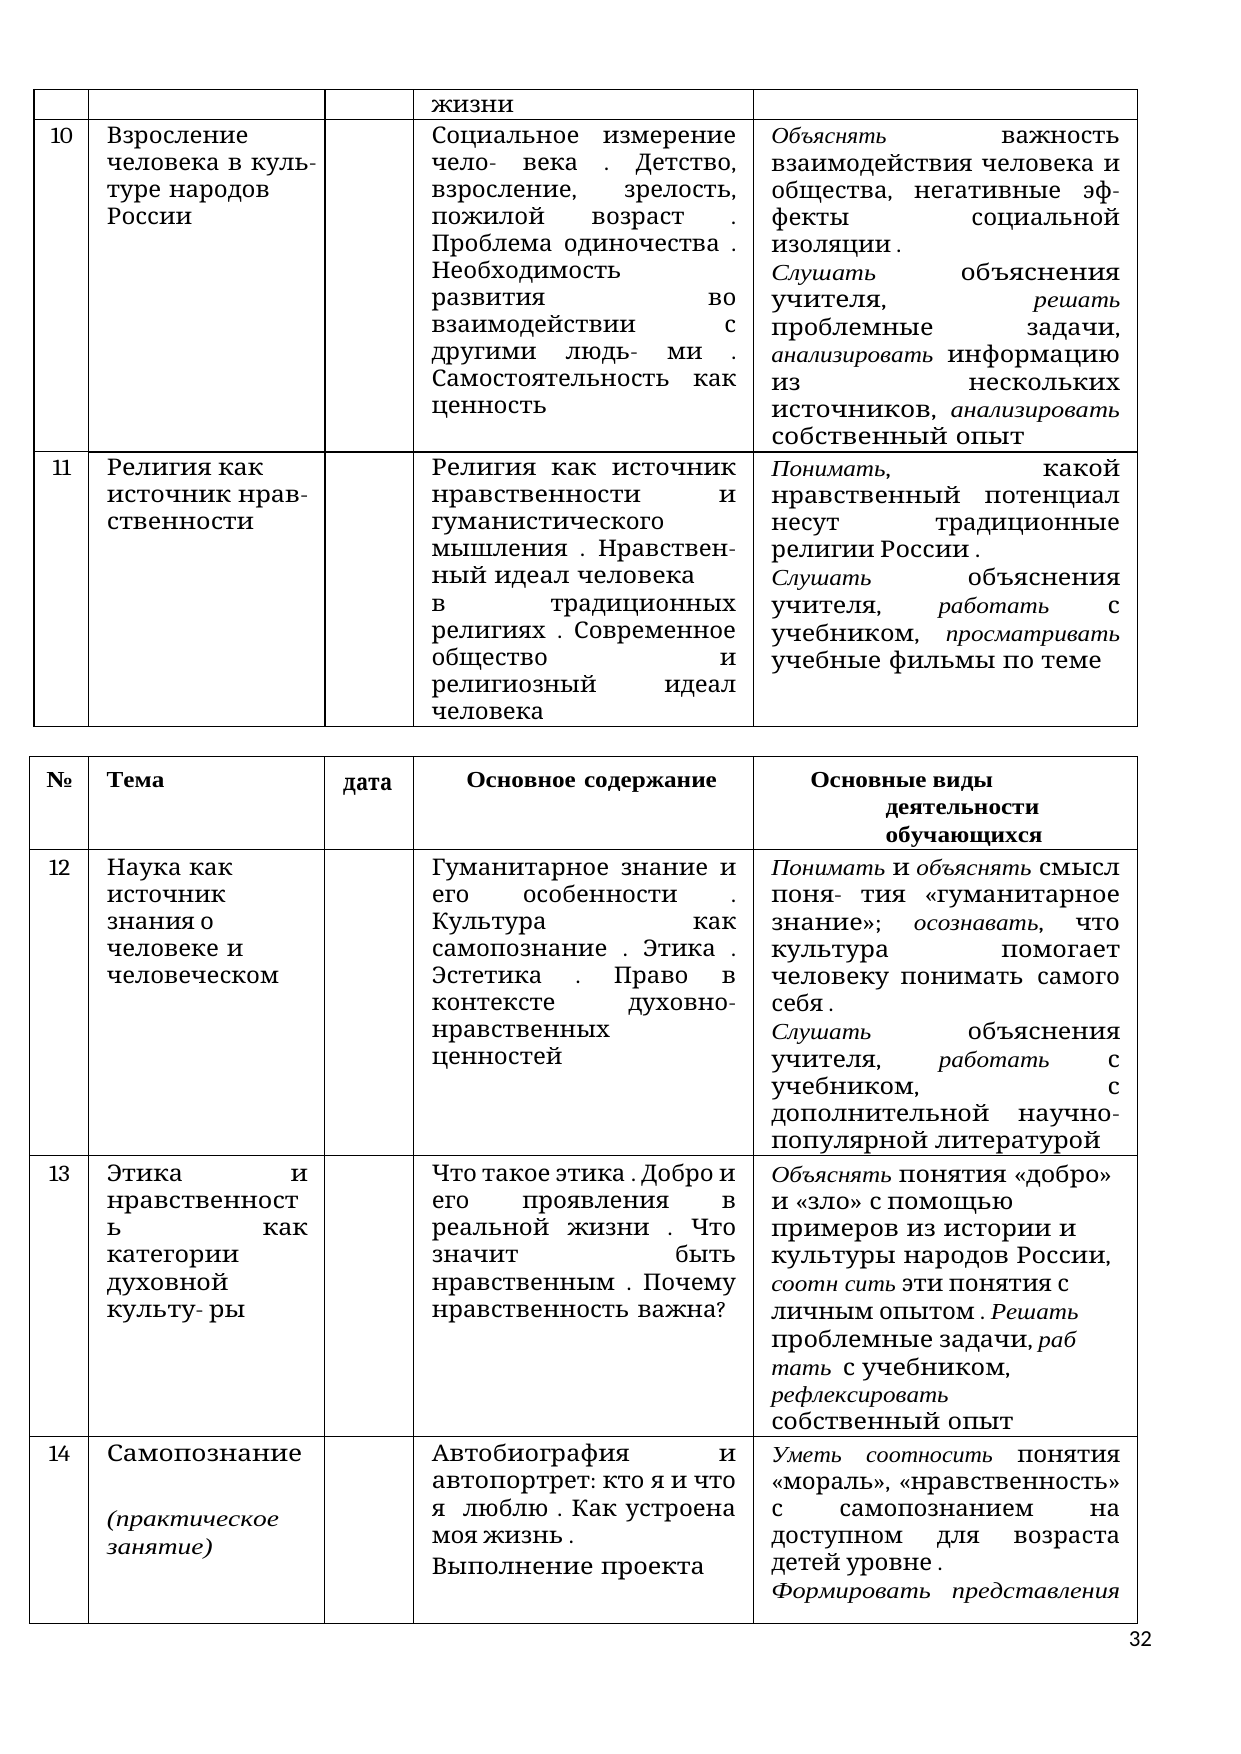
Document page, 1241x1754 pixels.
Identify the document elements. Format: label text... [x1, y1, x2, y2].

table_cell Религия как источник нравственности и гуманистического мышления . Нравствен- ный идеал человека в традиционных религиях . Современное общество и религиозный идеал человека [414, 453, 753, 726]
table_cell Взросление человека в куль- туре народов России [89, 120, 324, 451]
table_cell [326, 90, 413, 119]
table_cell Понимать и объяснять смысл поня- тия «гуманитарное знание»; осознавать, что культура помогает человеку понимать самого себя . Слушать объяснения учителя, работать с учебником, с дополнительной научно-популярной литературой [754, 850, 1137, 1155]
table_cell [325, 1437, 413, 1622]
table_header Тема [89, 757, 324, 848]
table_cell 14 [30, 1437, 88, 1622]
table_cell Социальное измерение чело- века . Детство, взросление, зрелость, пожилой возраст . Проблема одиночества . Необходимость развития во взаимодействии с другими людь- ми . Самостоятельность как ценность [414, 120, 753, 451]
table_cell [326, 120, 413, 451]
table_header № [30, 757, 88, 848]
table_cell 13 [30, 1156, 88, 1436]
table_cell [414, 1437, 753, 1622]
table_cell [325, 1156, 413, 1436]
table_cell Понимать, какой нравственный потенциал несут традиционные религии России . Слушать объяснения учителя, работать с учебником, просматривать учебные фильмы по теме [754, 453, 1137, 726]
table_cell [414, 90, 753, 119]
table_cell [326, 453, 413, 726]
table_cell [754, 1437, 1137, 1622]
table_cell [754, 90, 1137, 119]
table_cell Религия как источник нрав- ственности [89, 453, 324, 726]
table_cell Этика и нравственность как категории духовной культу- ры [89, 1156, 324, 1436]
table_cell Наука как источник знания о человеке и человеческом [89, 850, 324, 1155]
table_cell 11 [35, 452, 88, 726]
table_header Основное содержание [414, 757, 753, 848]
table_cell Гуманитарное знание и его особенности . Культура как самопознание . Этика . Эстетика . Право в контексте духовно- нравственных ценностей [414, 850, 753, 1155]
table_cell 10 [35, 120, 88, 451]
table_cell [325, 850, 413, 1155]
table_cell 12 [30, 850, 88, 1155]
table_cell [89, 1437, 324, 1622]
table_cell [89, 90, 324, 119]
table_header Основные виды деятельности обучающихся [754, 757, 1137, 848]
table_cell Что такое этика . Добро и его проявления в реальной жизни . Что значит быть нравственным . Почему нравственность важна? [414, 1156, 753, 1436]
table_cell 9 [35, 90, 88, 119]
table_cell Объяснять понятия «добро» и «зло» с помощью примеров из истории и культуры народов России, соотн сить эти понятия с личным опытом . Решать проблемные задачи, раб тать с учебником, рефлексировать собственный опыт [754, 1156, 1137, 1436]
table_header дата [325, 757, 413, 848]
table_cell Объяснять важность взаимодействия человека и общества, негативные эф- фекты социальной изоляции . Слушать объяснения учителя, решать проблемные задачи, анализировать информацию из нескольких источников, анализировать собственный опыт [754, 120, 1137, 451]
